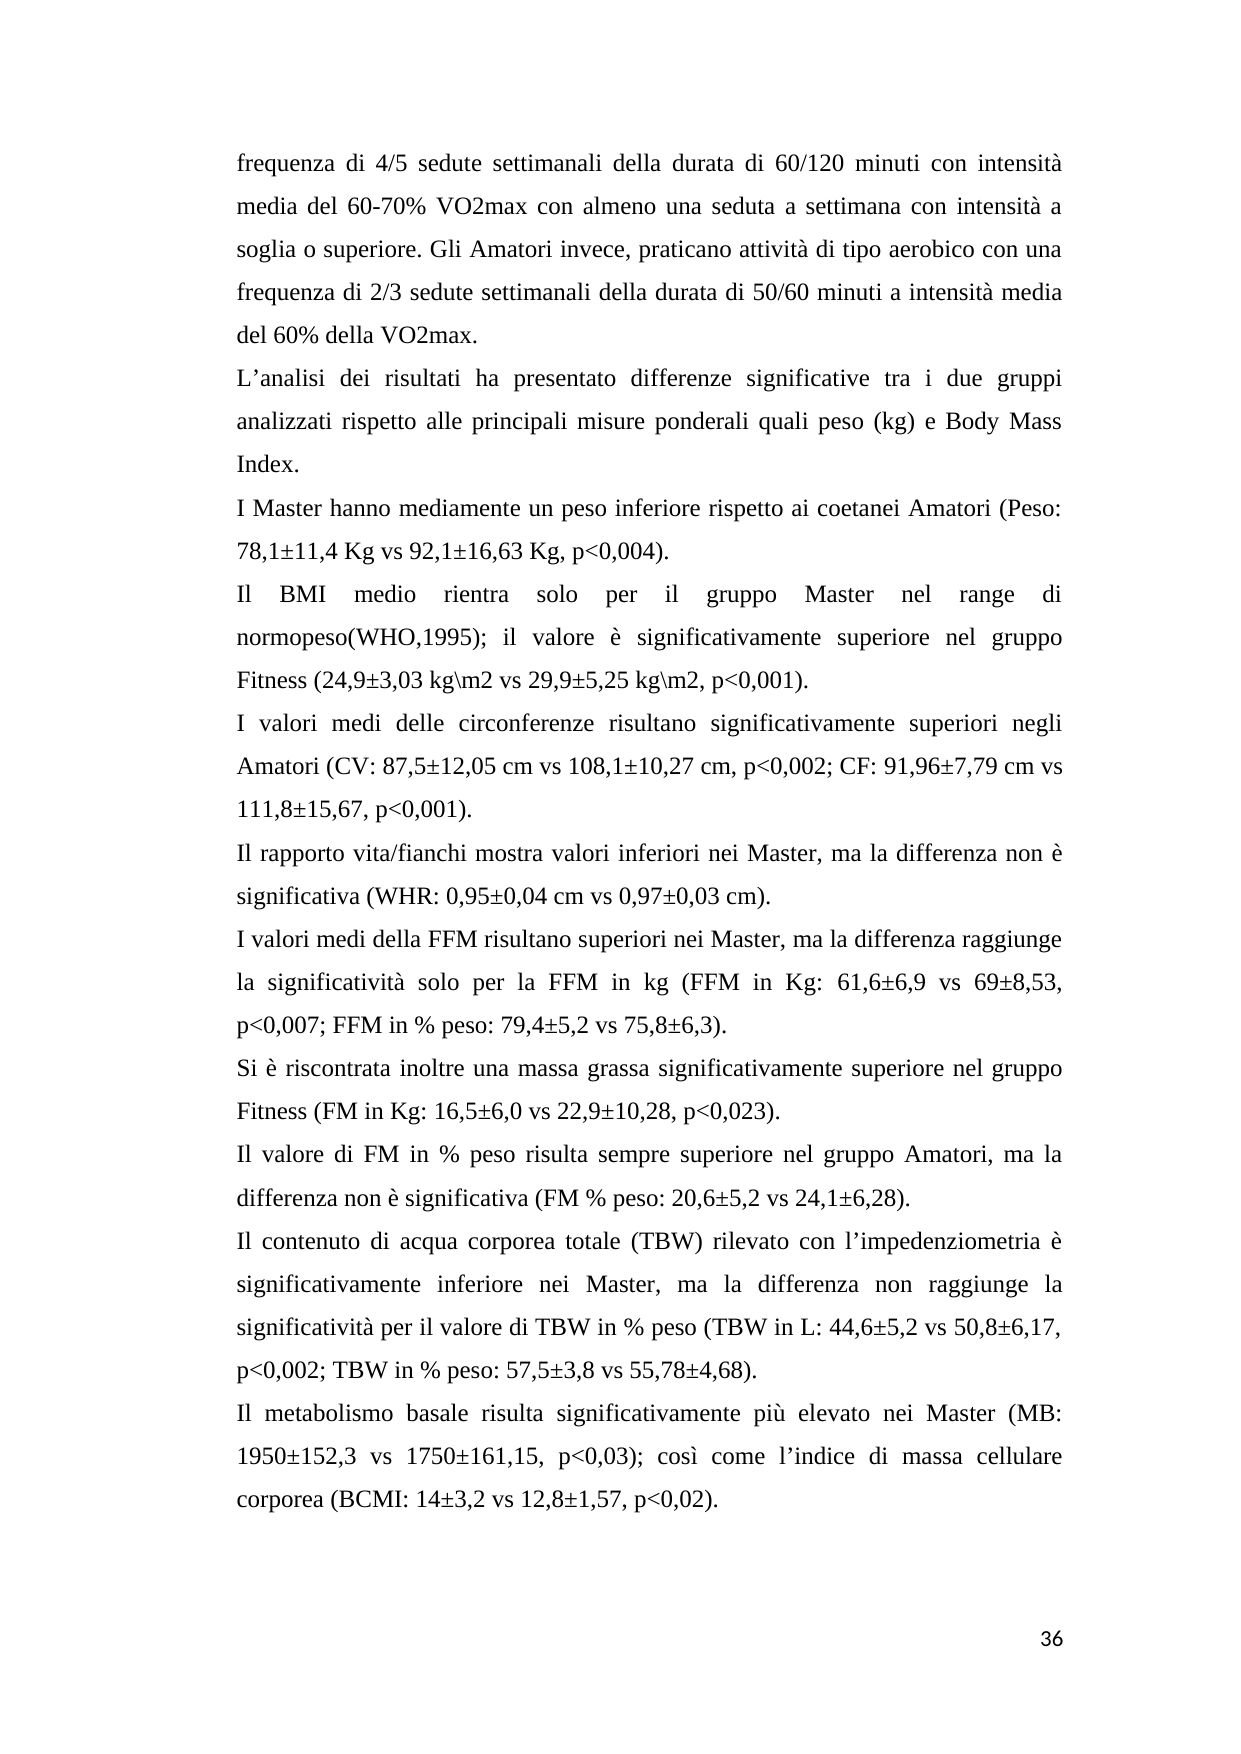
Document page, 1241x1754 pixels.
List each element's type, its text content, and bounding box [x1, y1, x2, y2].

text Il valore di FM in % peso risulta sempre superiore nel gruppo Amatori, ma la differenza non è significativa (FM % peso: 20,6±5,2 vs 24,1±6,28). [236, 1139, 1063, 1211]
text I valori medi della FFM risultano superiori nei Master, ma la differenza raggiunge la significatività solo per la FFM in kg (FFM in Kg: 61,6±6,9 vs 69±8,53, p<0,007; FFM in % peso: 79,4±5,2 vs 75,8±6,3). [236, 924, 1063, 1039]
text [236, 148, 1063, 349]
text L’analisi dei risultati ha presentato differenze significative tra i due gruppi analizzati rispetto alle principali misure ponderali quali peso (kg) e Body Mass Index. [236, 363, 1063, 478]
text I Master hanno mediamente un peso inferiore rispetto ai coetanei Amatori (Peso: 78,1±11,4 Kg vs 92,1±16,63 Kg, p<0,004). [236, 493, 1063, 564]
text Il rapporto vita/fianchi mostra valori inferiori nei Master, ma la differenza non è significativa (WHR: 0,95±0,04 cm vs 0,97±0,03 cm). [236, 838, 1063, 909]
text Il contenuto di acqua corporea totale (TBW) rilevato con l’impedenziometria è significativamente inferiore nei Master, ma la differenza non raggiunge la significatività per il valore di TBW in % peso (TBW in L: 44,6±5,2 vs 50,8±6,17, p<0,002; TBW in % peso: 57,5±3,8 vs 55,78±4,68). [236, 1226, 1063, 1384]
text Il BMI medio rientra solo per il gruppo Master nel range di normopeso(WHO,1995); il valore è significativamente superiore nel gruppo Fitness (24,9±3,03 kg\m2 vs 29,9±5,25 kg\m2, p<0,001). [236, 579, 1063, 694]
text Il metabolismo basale risulta significativamente più elevato nei Master (MB: 1950±152,3 vs 1750±161,15, p<0,03); così come l’indice di massa cellulare corporea (BCMI: 14±3,2 vs 12,8±1,57, p<0,02). [236, 1398, 1063, 1513]
text I valori medi delle circonferenze risultano significativamente superiori negli Amatori (CV: 87,5±12,05 cm vs 108,1±10,27 cm, p<0,002; CF: 91,96±7,79 cm vs 111,8±15,67, p<0,001). [236, 708, 1063, 823]
text Si è riscontrata inoltre una massa grassa significativamente superiore nel gruppo Fitness (FM in Kg: 16,5±6,0 vs 22,9±10,28, p<0,023). [236, 1053, 1063, 1125]
